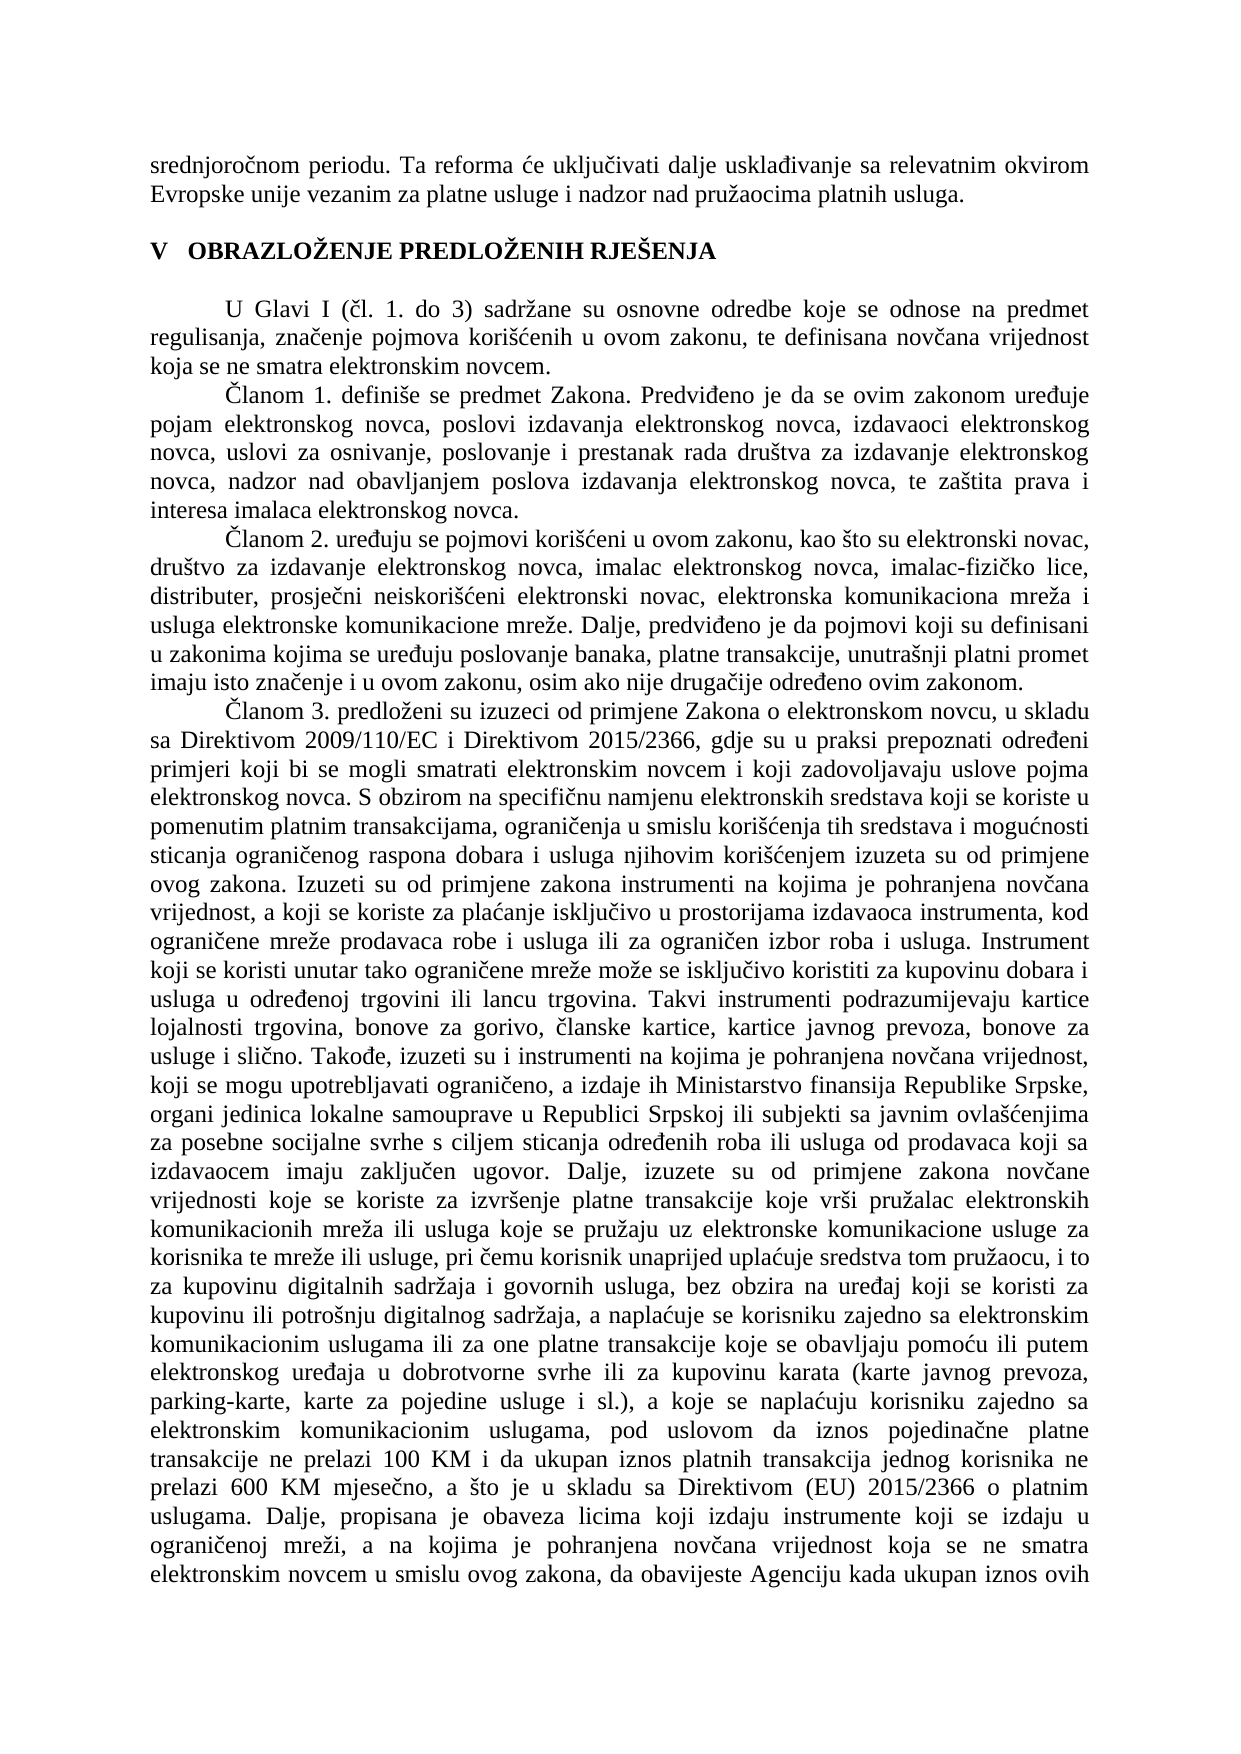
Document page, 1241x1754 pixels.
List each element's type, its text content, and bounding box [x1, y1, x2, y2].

text V OBRAZLOŽENJE PREDLOŽENIH RJEŠENJA [150, 236, 1090, 265]
text Članom 1. definiše se predmet Zakona. Predviđeno je da se ovim zakonom uređuje pojam elektronskog novca, poslovi izdavanja elektronskog novca, izdavaoci elektronskog novca, uslovi za osnivanje, poslovanje i prestanak rada društva za izdavanje elektronskog novca, nadzor nad obavljanjem poslova izdavanja elektronskog novca, te zaštita prava i interesa imalaca elektronskog novca. [150, 380, 1090, 524]
text U Glavi I (čl. 1. do 3) sadržane su osnovne odredbe koje se odnose na predmet regulisanja, značenje pojmova korišćenih u ovom zakonu, te definisana novčana vrijednost koja se ne smatra elektronskim novcem. [150, 294, 1090, 380]
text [150, 150, 1090, 207]
text Članom 2. uređuju se pojmovi korišćeni u ovom zakonu, kao što su elektronski novac, društvo za izdavanje elektronskog novca, imalac elektronskog novca, imalac-fizičko lice, distributer, prosječni neiskorišćeni elektronski novac, elektronska komunikaciona mreža i usluga elektronske komunikacione mreže. Dalje, predviđeno je da pojmovi koji su definisani u zakonima kojima se uređuju poslovanje banaka, platne transakcije, unutrašnji platni promet imaju isto značenje i u ovom zakonu, osim ako nije drugačije određeno ovim zakonom. [150, 524, 1090, 696]
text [150, 696, 1090, 1587]
